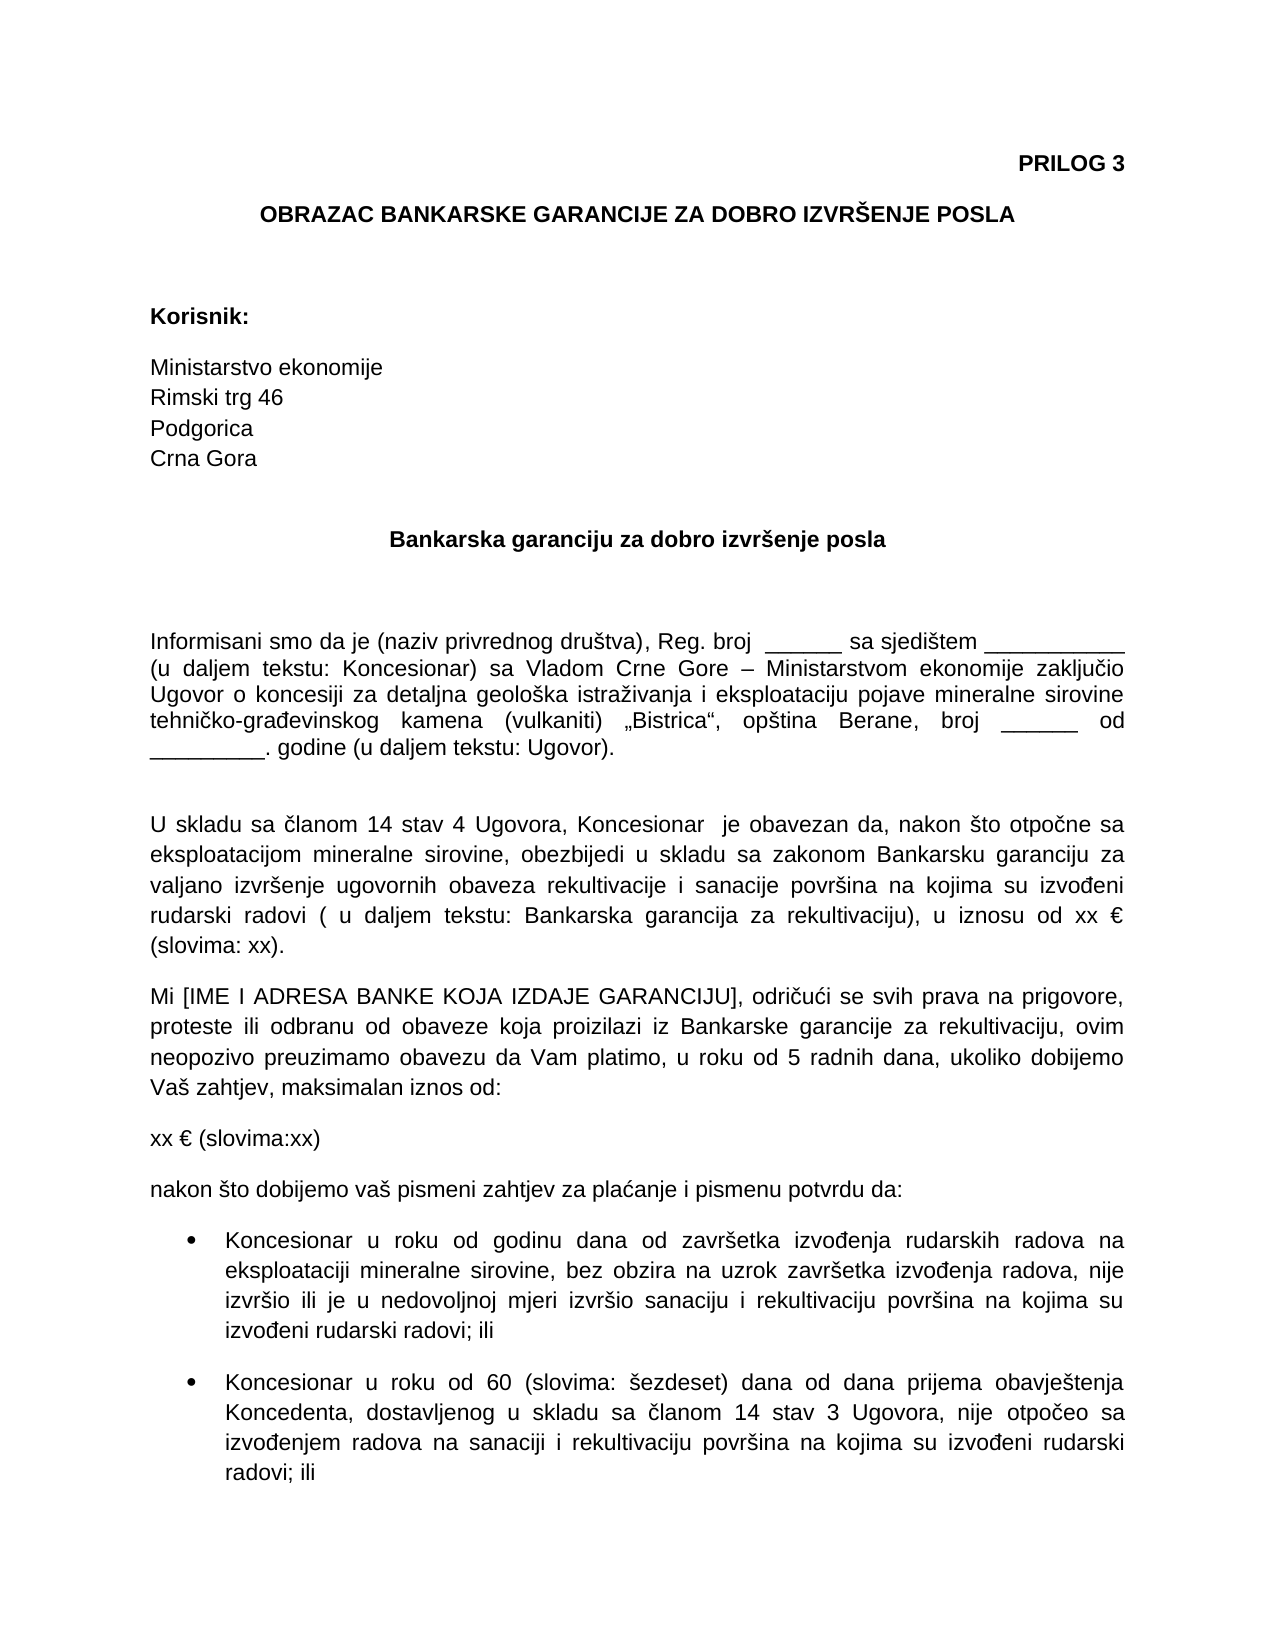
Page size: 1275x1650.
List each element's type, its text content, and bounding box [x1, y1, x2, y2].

text Mi [IME I ADRESA BANKE KOJA IZDAJE GARANCIJU], odričući se svih prava na prigovore, proteste ili odbranu od obaveze koja proizilazi iz Bankarske garancije za rekultivaciju, ovim neopozivo preuzimamo obavezu da Vam platimo, u roku od 5 radnih dana, ukoliko dobijemo Vaš zahtjev, maksimalan iznos od: [150, 983, 1125, 1100]
text Korisnik: [150, 303, 1125, 329]
list Koncesionar u roku od 60 (slovima: šezdeset) dana od dana prijema obavještenja Koncedenta, dostavljenog u skladu sa članom 14 stav 3 Ugovora, nije otpočeo sa izvođenjem radova na sanaciji i rekultivaciju površina na kojima su izvođeni rudarski radovi; ili [187, 1368, 1125, 1486]
text Informisani smo da je (naziv privrednog društva), Reg. broj ______ sa sjedištem ___________ (u daljem tekstu: Koncesionar) sa Vladom Crne Gore – Ministarstvom ekonomije zaključio Ugovor o koncesiji za detaljna geološka istraživanja i eksploataciju pojave mineralne sirovine tehničko-građevinskog kamena (vulkaniti) „Bistrica“, opština Berane, broj ______ od _________. godine (u daljem tekstu: Ugovor). [150, 628, 1125, 760]
text Crna Gora [150, 445, 1125, 471]
list Koncesionar u roku od godinu dana od završetka izvođenja rudarskih radova na eksploataciji mineralne sirovine, bez obzira na uzrok završetka izvođenja radova, nije izvršio ili je u nedovoljnoj mjeri izvršio sanaciju i rekultivaciju površina na kojima su izvođeni rudarski radovi; ili [187, 1227, 1125, 1344]
text Ministarstvo ekonomije [150, 354, 1125, 381]
text Podgorica [150, 414, 1125, 441]
text nakon što dobijemo vaš pismeni zahtjev za plaćanje i pismenu potvrdu da: [150, 1176, 1125, 1202]
text OBRAZAC BANKARSKE GARANCIJE ZA DOBRO IZVRŠENJE POSLA [150, 201, 1125, 227]
text xx € (slovima:xx) [150, 1125, 1125, 1151]
text PRILOG 3 [150, 150, 1125, 176]
text Rimski trg 46 [150, 384, 1125, 411]
text U skladu sa članom 14 stav 4 Ugovora, Koncesionar je obavezan da, nakon što otpočne sa eksploatacijom mineralne sirovine, obezbijedi u skladu sa zakonom Bankarsku garanciju za valjano izvršenje ugovornih obaveza rekultivacije i sanacije površina na kojima su izvođeni rudarski radovi ( u daljem tekstu: Bankarska garancija za rekultivaciju), u iznosu od xx € (slovima: xx). [150, 811, 1125, 958]
text Bankarska garanciju za dobro izvršenje posla [150, 526, 1125, 552]
